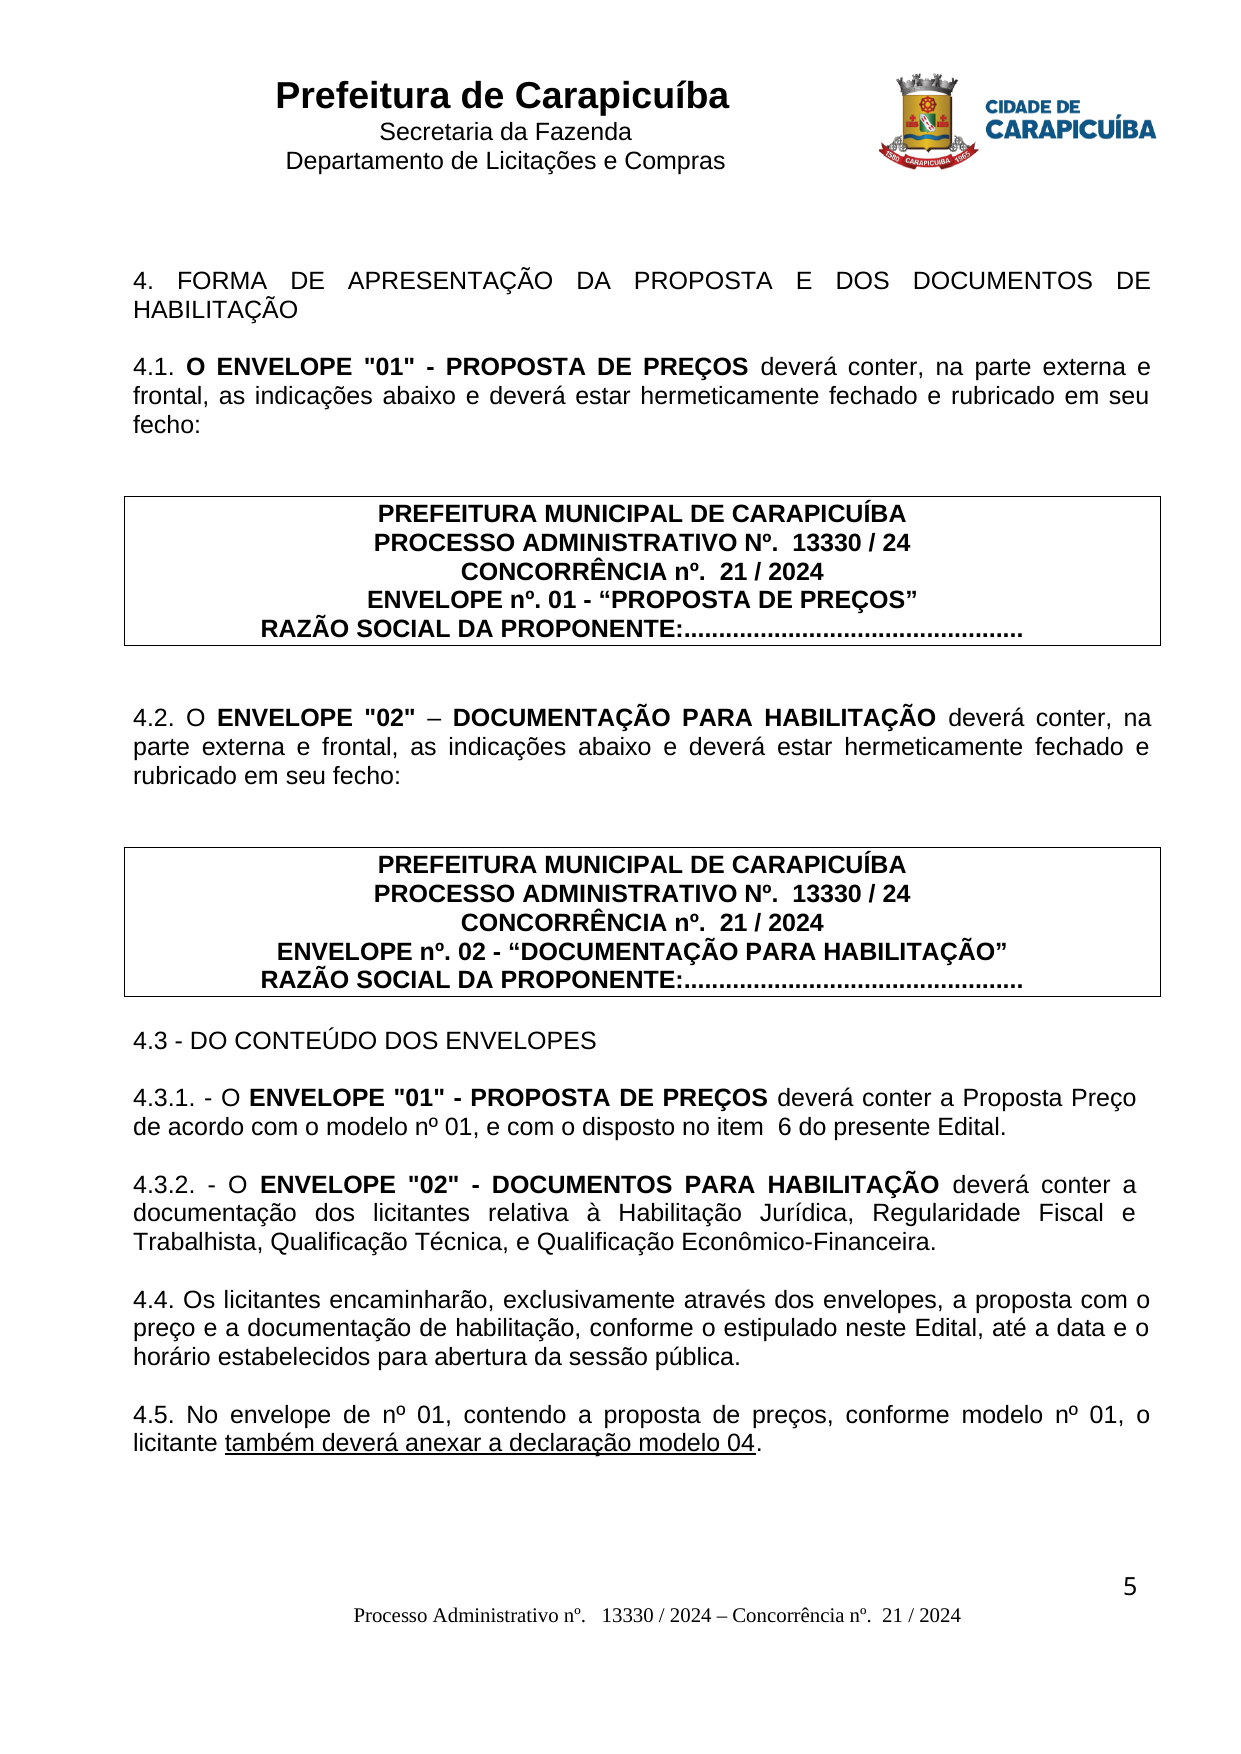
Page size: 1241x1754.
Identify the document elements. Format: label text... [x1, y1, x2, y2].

text CONCORRÊNCIA nº. 21 / 2024 [125, 553, 1160, 582]
text 4.4. Os licitantes encaminharão, exclusivamente através dos envelopes, a proposta com o preço e a documentação de habilitação, conforme o estipulado neste Edital, até a data e o horário estabelecidos para abertura da sessão pública. [133, 1285, 1152, 1371]
text 4.3.2. - O ENVELOPE "02" - DOCUMENTOS PARA HABILITAÇÃO deverá conter a documentação dos licitantes relativa à Habilitação Jurídica, Regularidade Fiscal e Trabalhista, Qualificação Técnica, e Qualificação Econômico-Financeira. [133, 1170, 1137, 1256]
list PREFEITURA MUNICIPAL DE CARAPICUÍBA [125, 848, 1160, 876]
text RAZÃO SOCIAL DA PROPONENTE:................................................. [125, 962, 1160, 996]
text 4.3.1. - O ENVELOPE "01" - PROPOSTA DE PREÇOS deverá conter a Proposta Preço de acordo com o modelo nº 01, e com o disposto no item 6 do presente Edital. [133, 1083, 1137, 1141]
list PREFEITURA MUNICIPAL DE CARAPICUÍBA [125, 497, 1160, 525]
text CONCORRÊNCIA nº. 21 / 2024 [125, 905, 1160, 933]
text 4.2. O ENVELOPE "02" – DOCUMENTAÇÃO PARA HABILITAÇÃO deverá conter, na parte externa e frontal, as indicações abaixo e deverá estar hermeticamente fechado e rubricado em seu fecho: [133, 703, 1152, 790]
list ENVELOPE nº. 01 - “PROPOSTA DE PREÇOS” [125, 582, 1160, 611]
text PROCESSO ADMINISTRATIVO Nº. 13330 / 24 [125, 525, 1160, 553]
picture [877, 65, 1159, 172]
text PROCESSO ADMINISTRATIVO Nº. 13330 / 24 [125, 876, 1160, 905]
text 4.1. O ENVELOPE "01" - PROPOSTA DE PREÇOS deverá conter, na parte externa e frontal, as indicações abaixo e deverá estar hermeticamente fechado e rubricado em seu fecho: [133, 352, 1152, 438]
text RAZÃO SOCIAL DA PROPONENTE:................................................. [125, 611, 1160, 645]
text 4.5. No envelope de nº 01, contendo a proposta de preços, conforme modelo nº 01, o licitante também deverá anexar a declaração modelo 04. [133, 1400, 1152, 1457]
text 4. FORMA DE APRESENTAÇÃO DA PROPOSTA E DOS DOCUMENTOS DE HABILITAÇÃO [133, 266, 1152, 323]
text 4.3 - DO CONTEÚDO DOS ENVELOPES [133, 1026, 1137, 1055]
list ENVELOPE nº. 02 - “DOCUMENTAÇÃO PARA HABILITAÇÃO” [125, 933, 1160, 962]
